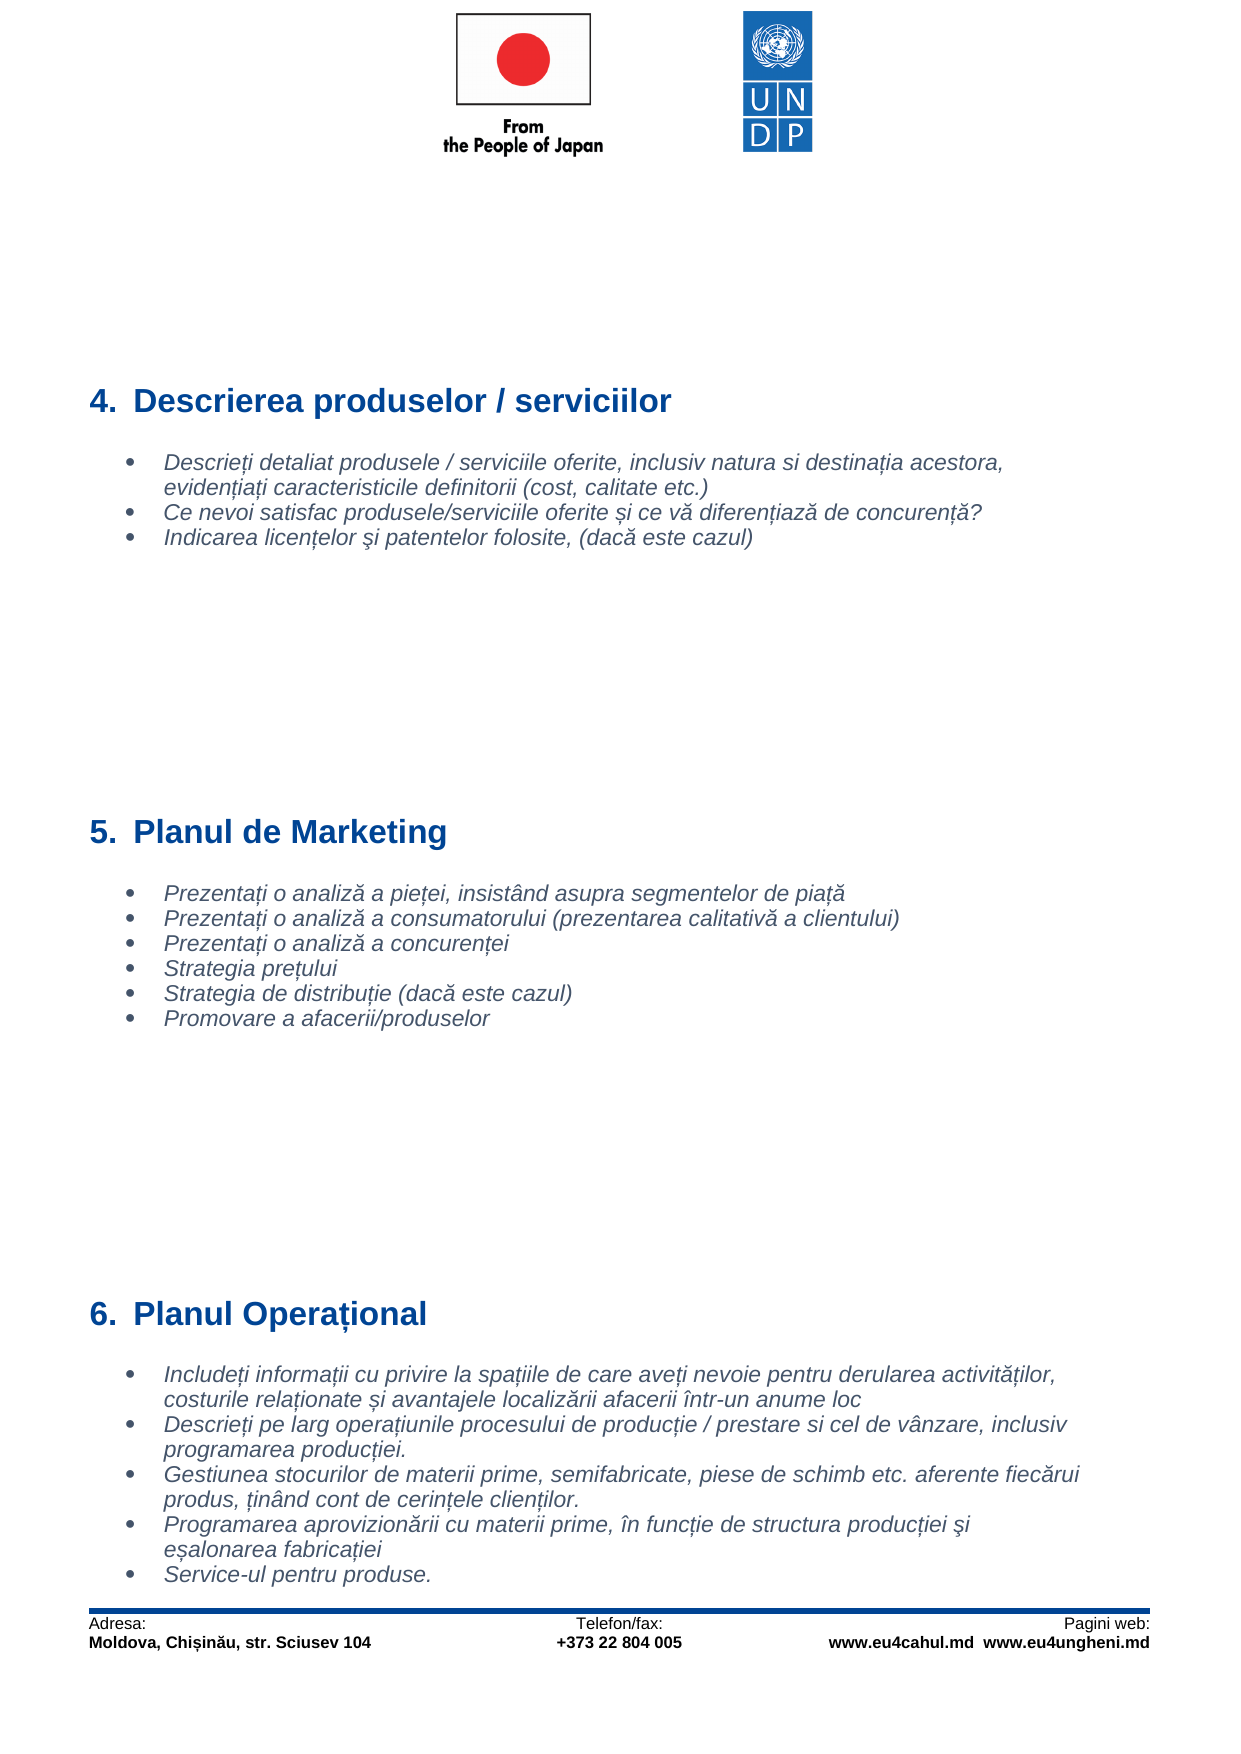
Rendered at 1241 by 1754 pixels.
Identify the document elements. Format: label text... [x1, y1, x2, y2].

list Indicarea licențelor şi patentelor folosite, (dacă este cazul) [126, 525, 1091, 550]
list Programarea aprovizionării cu materii prime, în funcție de structura producției şi eșalonarea fabricației [126, 1513, 1091, 1563]
subtitle Descrierea produselor / serviciilor [89, 381, 1152, 419]
list Descrieți pe larg operațiunile procesului de producție / prestare si cel de vânzare, inclusiv programarea producției. [126, 1413, 1091, 1463]
list Includeți informații cu privire la spațiile de care aveți nevoie pentru derularea activităților, costurile relaționate și avantajele localizării afacerii într-un anume loc [126, 1363, 1091, 1413]
list Descrieți detaliat produsele / serviciile oferite, inclusiv natura si destinația acestora, evidențiați caracteristicile definitorii (cost, calitate etc.) [126, 450, 1091, 500]
list Prezentați o analiză a pieței, insistând asupra segmentelor de piață [126, 881, 1091, 906]
subtitle Planul de Marketing [89, 812, 1152, 851]
picture [88, 0, 1189, 171]
list Service-ul pentru produse. [126, 1563, 1091, 1588]
list Gestiunea stocurilor de materii prime, semifabricate, piese de schimb etc. aferente fiecărui produs, ținând cont de cerințele clienților. [126, 1463, 1091, 1513]
list Prezentați o analiză a consumatorului (prezentarea calitativă a clientului) [126, 906, 1091, 931]
list Strategia prețului [126, 956, 1091, 981]
list Strategia de distribuție (dacă este cazul) [126, 981, 1091, 1006]
list Prezentați o analiză a concurenței [126, 931, 1091, 956]
subtitle Planul Operațional [89, 1294, 1152, 1332]
list Promovare a afacerii/produselor [126, 1006, 1091, 1031]
list Ce nevoi satisfac produsele/serviciile oferite și ce vă diferențiază de concurență? [126, 500, 1091, 525]
